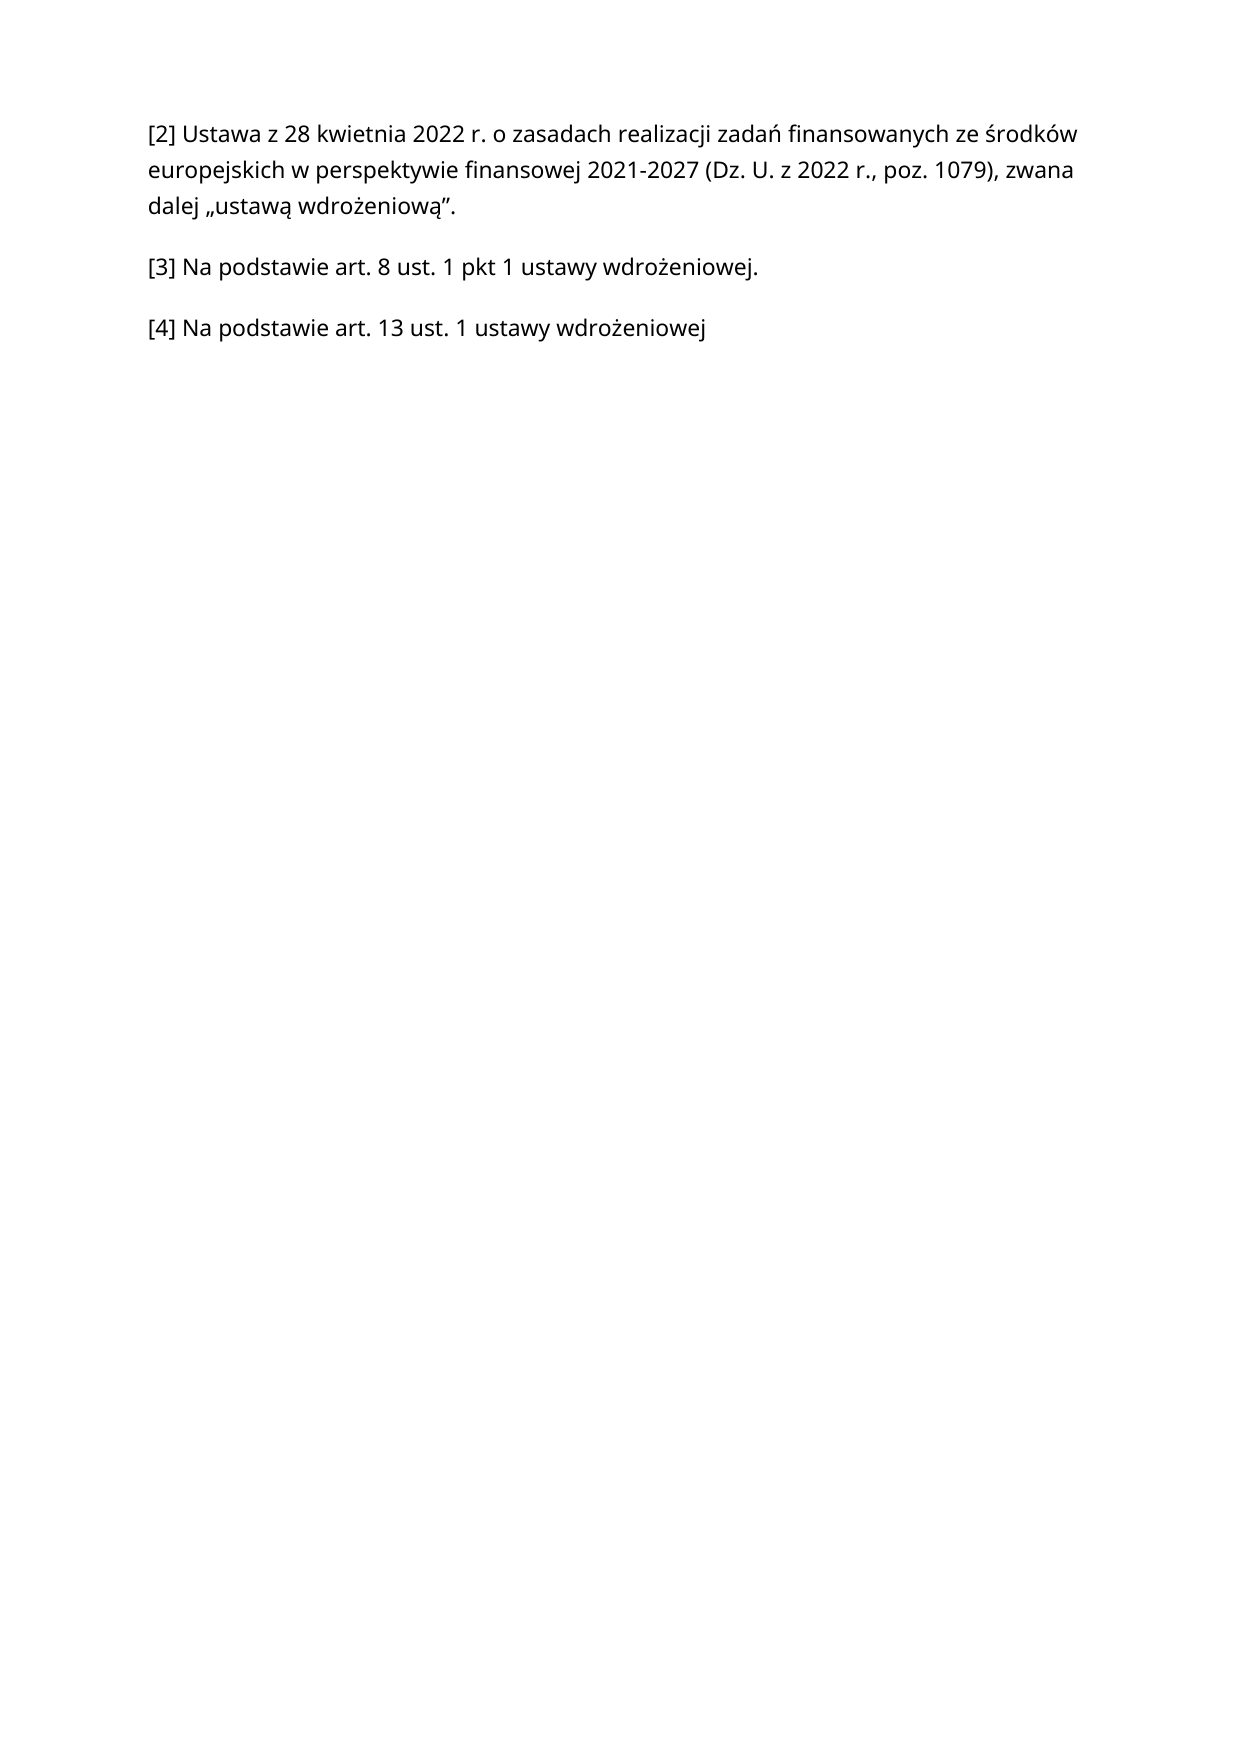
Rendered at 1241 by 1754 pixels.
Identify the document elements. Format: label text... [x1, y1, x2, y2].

text [2] Ustawa z 28 kwietnia 2022 r. o zasadach realizacji zadań finansowanych ze środków europejskich w perspektywie finansowej 2021-2027 (Dz. U. z 2022 r., poz. 1079), zwana dalej „ustawą wdrożeniową”. [148, 118, 1093, 221]
text [3] Na podstawie art. 8 ust. 1 pkt 1 ustawy wdrożeniowej. [148, 251, 1093, 282]
text [4] Na podstawie art. 13 ust. 1 ustawy wdrożeniowej [148, 312, 1093, 343]
